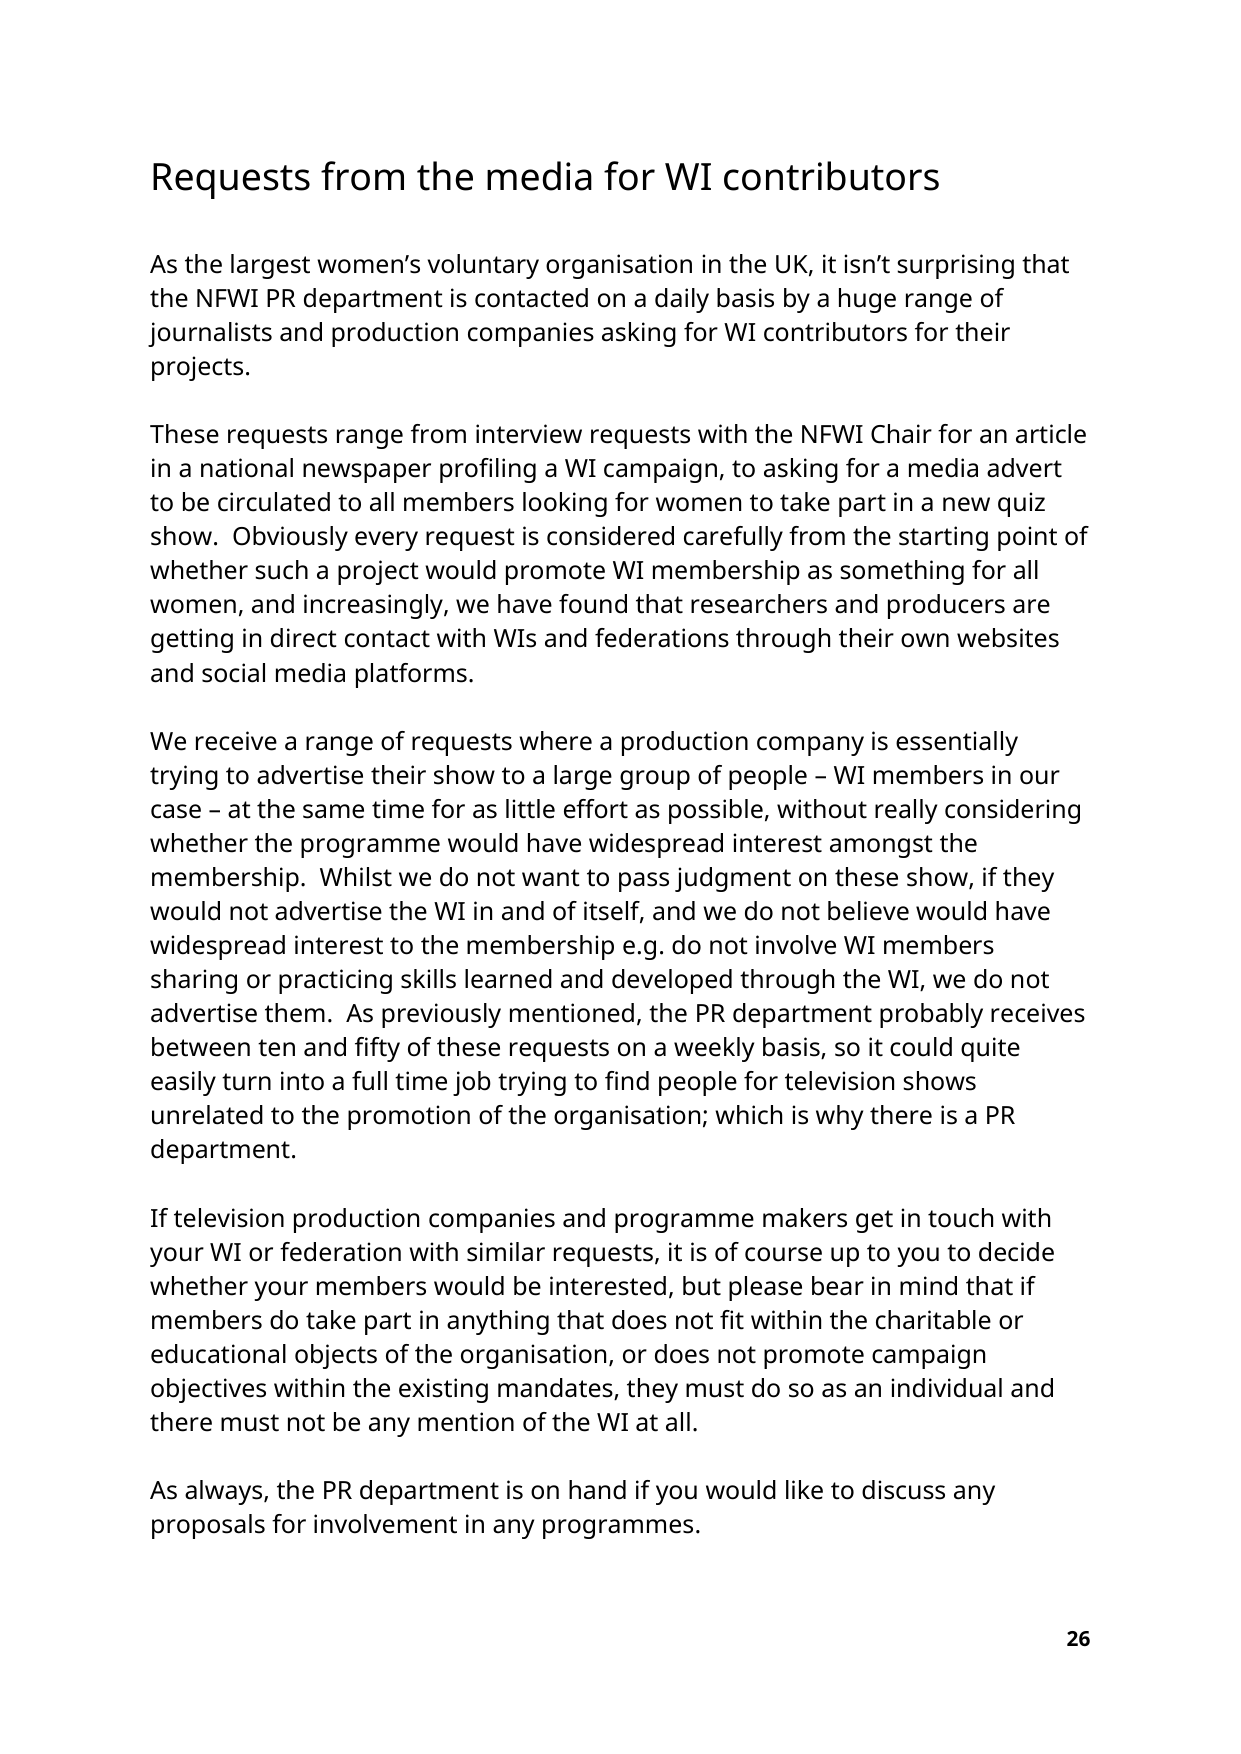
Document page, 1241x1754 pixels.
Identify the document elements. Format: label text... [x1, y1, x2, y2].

text As always, the PR department is on hand if you would like to discuss any proposals for involvement in any programmes. [150, 1473, 1090, 1541]
text These requests range from interview requests with the NFWI Chair for an article in a national newspaper profiling a WI campaign, to asking for a media advert to be circulated to all members looking for women to take part in a new quiz show. Obviously every request is considered carefully from the starting point of whether such a project would promote WI membership as something for all women, and increasingly, we have found that researchers and producers are getting in direct contact with WIs and federations through their own websites and social media platforms. [150, 417, 1090, 689]
text As the largest women’s voluntary organisation in the UK, it isn’t surprising that the NFWI PR department is contacted on a daily basis by a huge range of journalists and production companies asking for WI contributors for their projects. [150, 246, 1090, 383]
text We receive a range of requests where a production company is essentially trying to advertise their show to a large group of people – WI members in our case – at the same time for as little effort as possible, without really considering whether the programme would have widespread interest amongst the membership. Whilst we do not want to pass judgment on these show, if they would not advertise the WI in and of itself, and we do not believe would have widespread interest to the membership e.g. do not involve WI members sharing or practicing skills learned and developed through the WI, we do not advertise them. As previously mentioned, the PR department probably receives between ten and fifty of these requests on a weekly basis, so it could quite easily turn into a full time job trying to find people for television shows unrelated to the promotion of the organisation; which is why there is a PR department. [150, 723, 1090, 1166]
text Requests from the media for WI contributors [150, 150, 1090, 201]
text If television production companies and programme makers get in touch with your WI or federation with similar requests, it is of course up to you to decide whether your members would be interested, but please bear in mind that if members do take part in anything that does not fit within the charitable or educational objects of the organisation, or does not promote campaign objectives within the existing mandates, they must do so as an individual and there must not be any mention of the WI at all. [150, 1200, 1090, 1439]
